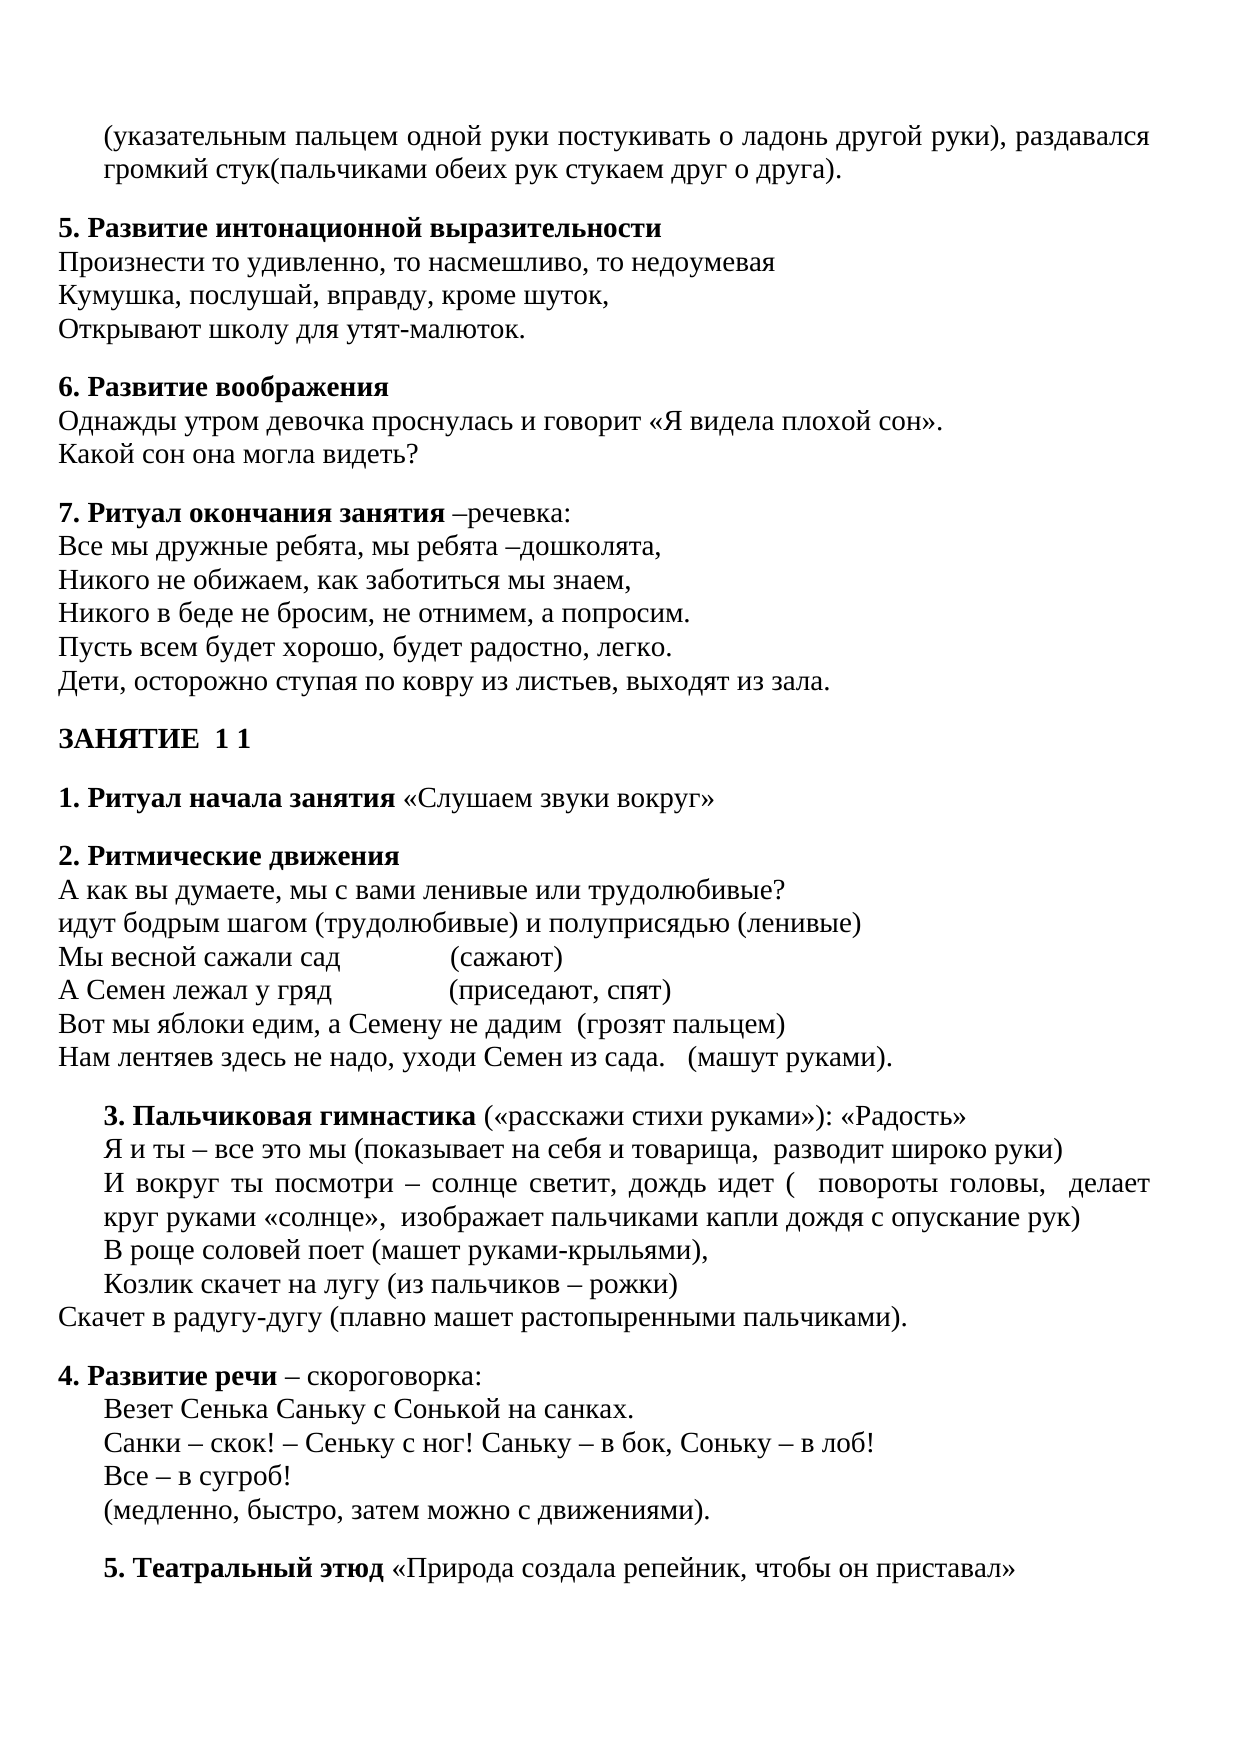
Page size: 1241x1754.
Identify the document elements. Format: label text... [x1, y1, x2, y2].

text (медленно, быстро, затем можно с движениями). [103, 1492, 1152, 1526]
text Вот мы яблоки едим, а Семену не дадим (грозят пальцем) [58, 1006, 1152, 1039]
text Козлик скачет на лугу (из пальчиков – рожки) [103, 1266, 1152, 1299]
text 7. Ритуал окончания занятия –речевка: [58, 495, 1152, 528]
text 5. Театральный этюд «Природа создала репейник, чтобы он приставал» [103, 1551, 1152, 1584]
text Санки – скок! – Сеньку с ног! Саньку – в бок, Соньку – в лоб! [103, 1425, 1152, 1458]
text И вокруг ты посмотри – солнце светит, дождь идет ( повороты головы, делает круг руками «солнце», изображает пальчиками капли дождя с опускание рук) [103, 1165, 1152, 1232]
text Однажды утром девочка проснулась и говорит «Я видела плохой сон». [58, 403, 1152, 436]
text 4. Развитие речи – скороговорка: [58, 1358, 1152, 1391]
text ЗАНЯТИЕ 1 1 [58, 721, 1152, 755]
text 5. Развитие интонационной выразительности [58, 210, 1152, 244]
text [103, 118, 1152, 185]
text 2. Ритмические движения [58, 838, 1152, 872]
text 1. Ритуал начала занятия «Слушаем звуки вокруг» [58, 780, 1152, 813]
text 3. Пальчиковая гимнастика («расскажи стихи руками»): «Радость» [103, 1098, 1152, 1132]
text Пусть всем будет хорошо, будет радостно, легко. [58, 629, 1152, 663]
text Все мы дружные ребята, мы ребята –дошколята, [58, 528, 1152, 562]
text Мы весной сажали сад (сажают) [58, 939, 1152, 972]
text Нам лентяев здесь не надо, уходи Семен из сада. (машут руками). [58, 1039, 1152, 1073]
text А Семен лежал у гряд (приседают, спят) [58, 972, 1152, 1006]
text Скачет в радугу-дугу (плавно машет растопыренными пальчиками). [58, 1299, 1152, 1333]
text 6. Развитие воображения [58, 369, 1152, 403]
text А как вы думаете, мы с вами ленивые или трудолюбивые? [58, 872, 1152, 905]
text В роще соловей поет (машет руками-крыльями), [103, 1232, 1152, 1266]
text Кумушка, послушай, вправду, кроме шуток, [58, 277, 1152, 311]
text Какой сон она могла видеть? [58, 436, 1152, 470]
text Везет Сенька Саньку с Сонькой на санках. [103, 1391, 1152, 1425]
text Открывают школу для утят-малюток. [58, 311, 1152, 344]
text идут бодрым шагом (трудолюбивые) и полуприсядью (ленивые) [58, 905, 1152, 939]
text Никого в беде не бросим, не отнимем, а попросим. [58, 596, 1152, 629]
text Дети, осторожно ступая по ковру из листьев, выходят из зала. [58, 663, 1152, 696]
text Никого не обижаем, как заботиться мы знаем, [58, 562, 1152, 596]
text Я и ты – все это мы (показывает на себя и товарища, разводит широко руки) [103, 1132, 1152, 1165]
text Все – в сугроб! [103, 1458, 1152, 1492]
text Произнести то удивленно, то насмешливо, то недоумевая [58, 244, 1152, 277]
